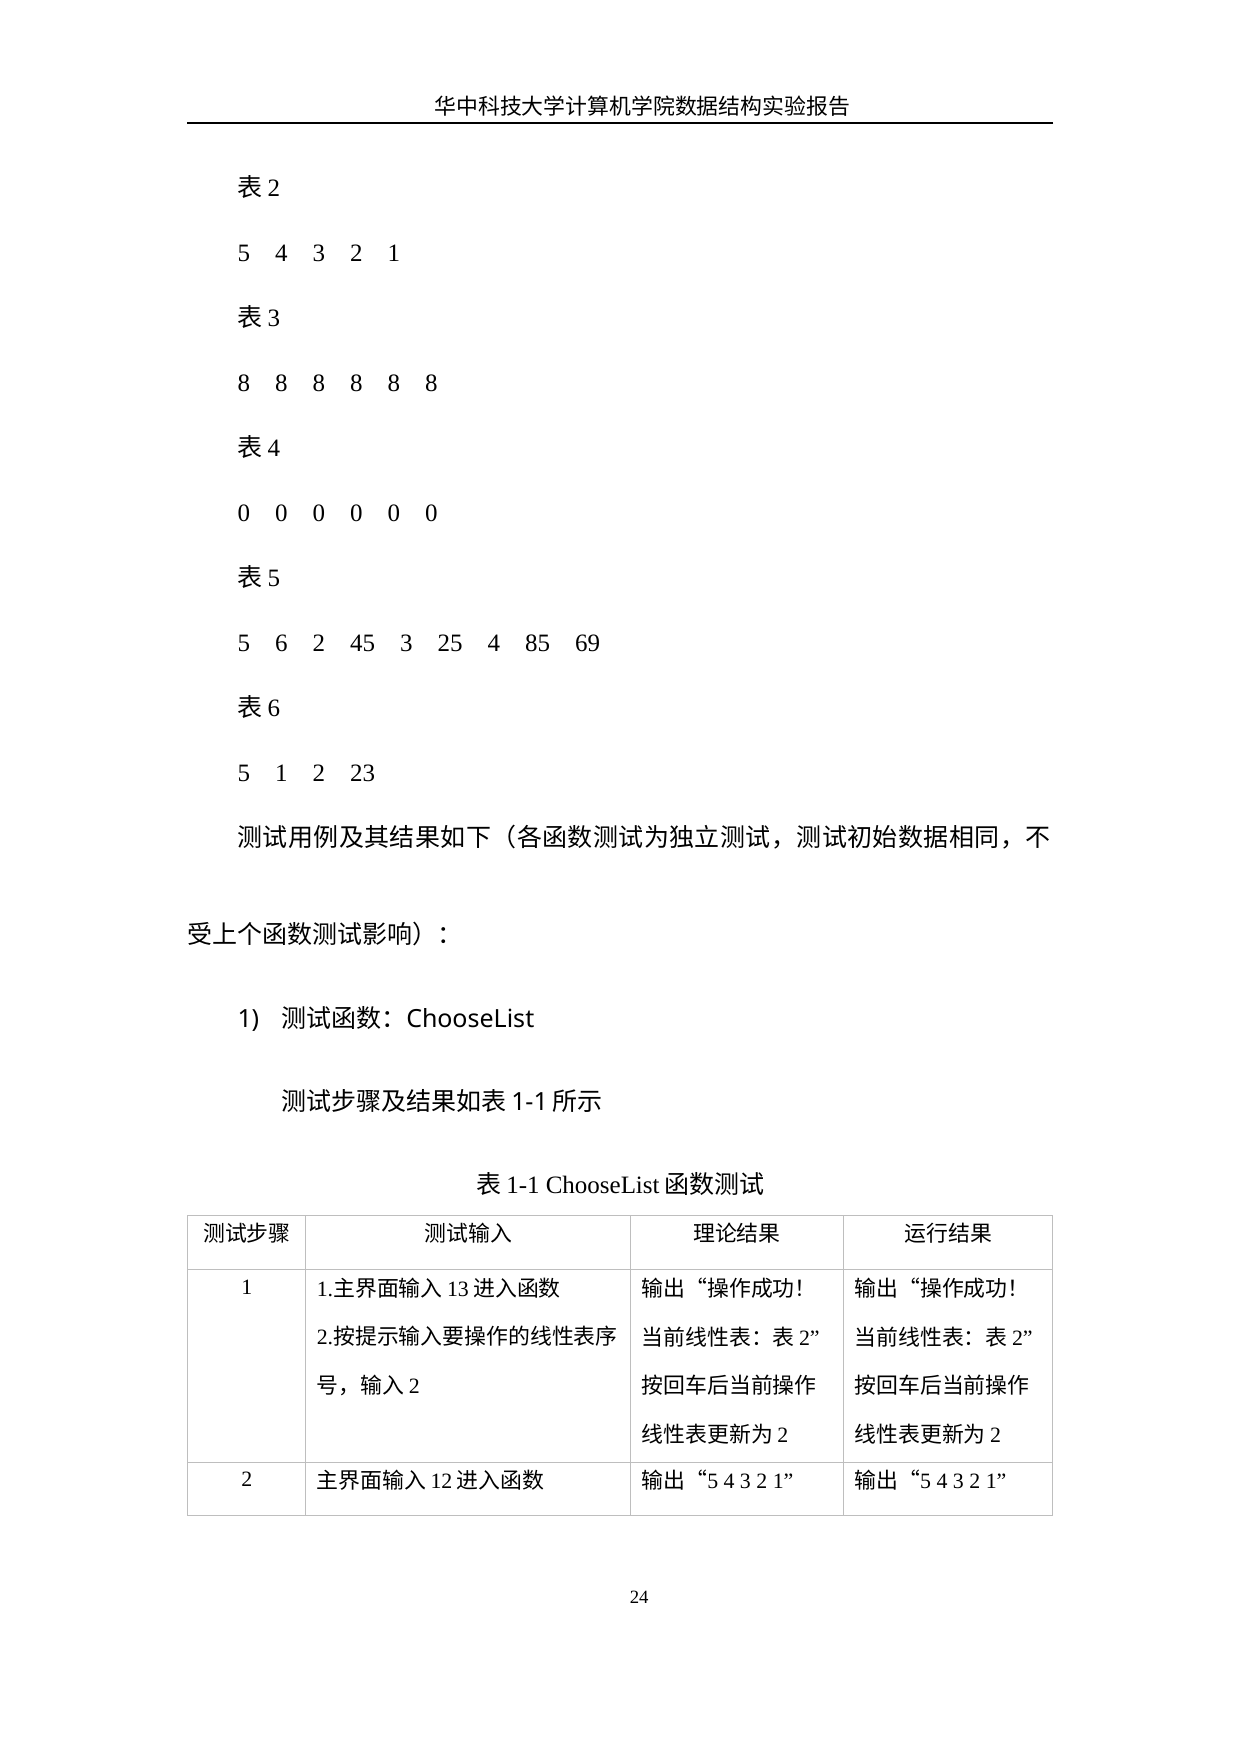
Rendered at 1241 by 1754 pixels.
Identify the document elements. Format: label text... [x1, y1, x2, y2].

text 0 0 0 0 0 0 [187, 496, 1053, 529]
table_cell 主界面输入12进入函数 [306, 1463, 630, 1514]
table_header 测试步骤 [188, 1216, 305, 1269]
list 测试步骤及结果如表1-1所示 [281, 1067, 1053, 1132]
text 8 8 8 8 8 8 [187, 366, 1053, 399]
text 表4 [187, 413, 1053, 478]
text 5 6 2 45 3 25 4 85 69 [187, 626, 1053, 659]
table_header 测试输入 [306, 1216, 630, 1269]
text 5 4 3 2 1 [187, 236, 1053, 269]
text 表3 [187, 283, 1053, 348]
table_cell 2 [188, 1463, 305, 1514]
text 表2 [187, 153, 1053, 218]
text 表5 [187, 543, 1053, 608]
table_cell 输出“5 4 3 2 1” [844, 1463, 1052, 1514]
table_header 运行结果 [844, 1216, 1052, 1269]
text 表1-1 ChooseList函数测试 [187, 1150, 1053, 1215]
text 5 1 2 23 [187, 756, 1053, 789]
table_header 理论结果 [631, 1216, 843, 1269]
text 表6 [187, 673, 1053, 738]
table_cell 输出“5 4 3 2 1” [631, 1463, 843, 1514]
table_cell 输出“操作成功！当前线性表：表2”按回车后当前操作线性表更新为2 [631, 1270, 843, 1462]
text 测试用例及其结果如下（各函数测试为独立测试，测试初始数据相同，不受上个函数测试影响）： [187, 803, 1053, 966]
table_cell 输出“操作成功！当前线性表：表2”按回车后当前操作线性表更新为2 [844, 1270, 1052, 1462]
list 测试函数：ChooseList [237, 984, 1053, 1049]
table_cell 1.主界面输入13进入函数 2.按提示输入要操作的线性表序号，输入2 [306, 1270, 630, 1462]
table_cell 1 [188, 1270, 305, 1462]
